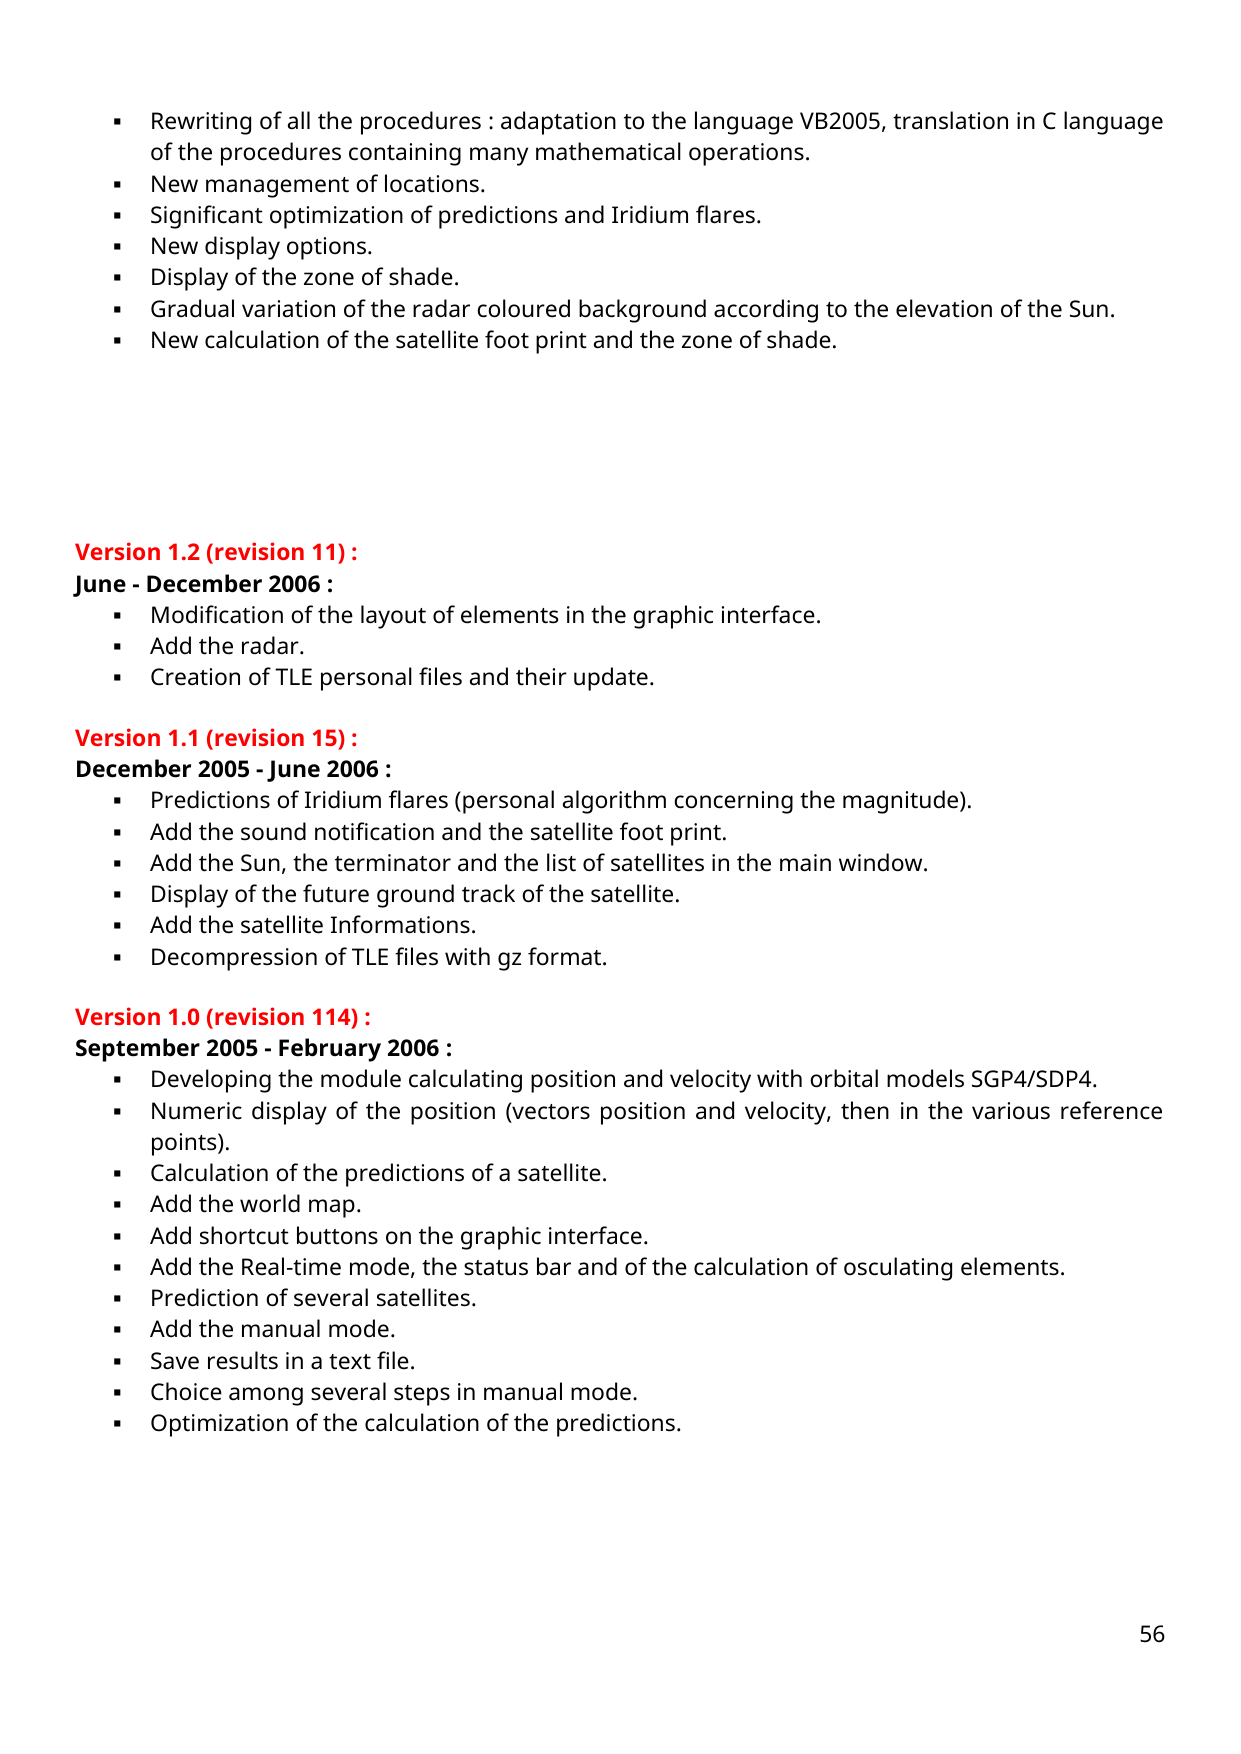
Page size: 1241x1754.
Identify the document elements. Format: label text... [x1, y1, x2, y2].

list Add the sound notification and the satellite foot print. [112, 815, 1165, 847]
list Prediction of several satellites. [112, 1282, 1165, 1313]
list New calculation of the satellite foot print and the zone of shade. [112, 324, 1165, 355]
list Creation of TLE personal files and their update. [112, 661, 1165, 692]
list Add the manual mode. [112, 1313, 1165, 1344]
text Version 1.1 (revision 15) : December 2005 - June 2006 : [75, 722, 1165, 784]
list Optimization of the calculation of the predictions. [112, 1407, 1165, 1438]
list New management of locations. [112, 167, 1165, 199]
list Gradual variation of the radar coloured background according to the elevation of the Sun. [112, 292, 1165, 324]
list Decompression of TLE files with gz format. [112, 940, 1165, 972]
list Add the Sun, the terminator and the list of satellites in the main window. [112, 847, 1165, 878]
list Add shortcut buttons on the graphic interface. [112, 1219, 1165, 1251]
list Significant optimization of predictions and Iridium flares. [112, 199, 1165, 230]
list Add the satellite Informations. [112, 909, 1165, 940]
list Add the Real-time mode, the status bar and of the calculation of osculating elements. [112, 1251, 1165, 1282]
list Choice among several steps in manual mode. [112, 1376, 1165, 1407]
list Numeric display of the position (vectors position and velocity, then in the various reference points). [112, 1094, 1165, 1157]
list Display of the zone of shade. [112, 261, 1165, 292]
list Rewriting of all the procedures : adaptation to the language VB2005, translation in C language of the procedures containing many mathematical operations. [112, 105, 1165, 167]
list Predictions of Iridium flares (personal algorithm concerning the magnitude). [112, 784, 1165, 815]
list Add the world map. [112, 1188, 1165, 1219]
list Add the radar. [112, 630, 1165, 661]
list New display options. [112, 230, 1165, 261]
text Version 1.2 (revision 11) : June - December 2006 : [75, 536, 1165, 599]
list Save results in a text file. [112, 1344, 1165, 1376]
list Developing the module calculating position and velocity with orbital models SGP4/SDP4. [112, 1063, 1165, 1094]
text Version 1.0 (revision 114) : September 2005 - February 2006 : [75, 1001, 1165, 1063]
list Calculation of the predictions of a satellite. [112, 1157, 1165, 1188]
list Modification of the layout of elements in the graphic interface. [112, 599, 1165, 630]
list Display of the future ground track of the satellite. [112, 878, 1165, 909]
